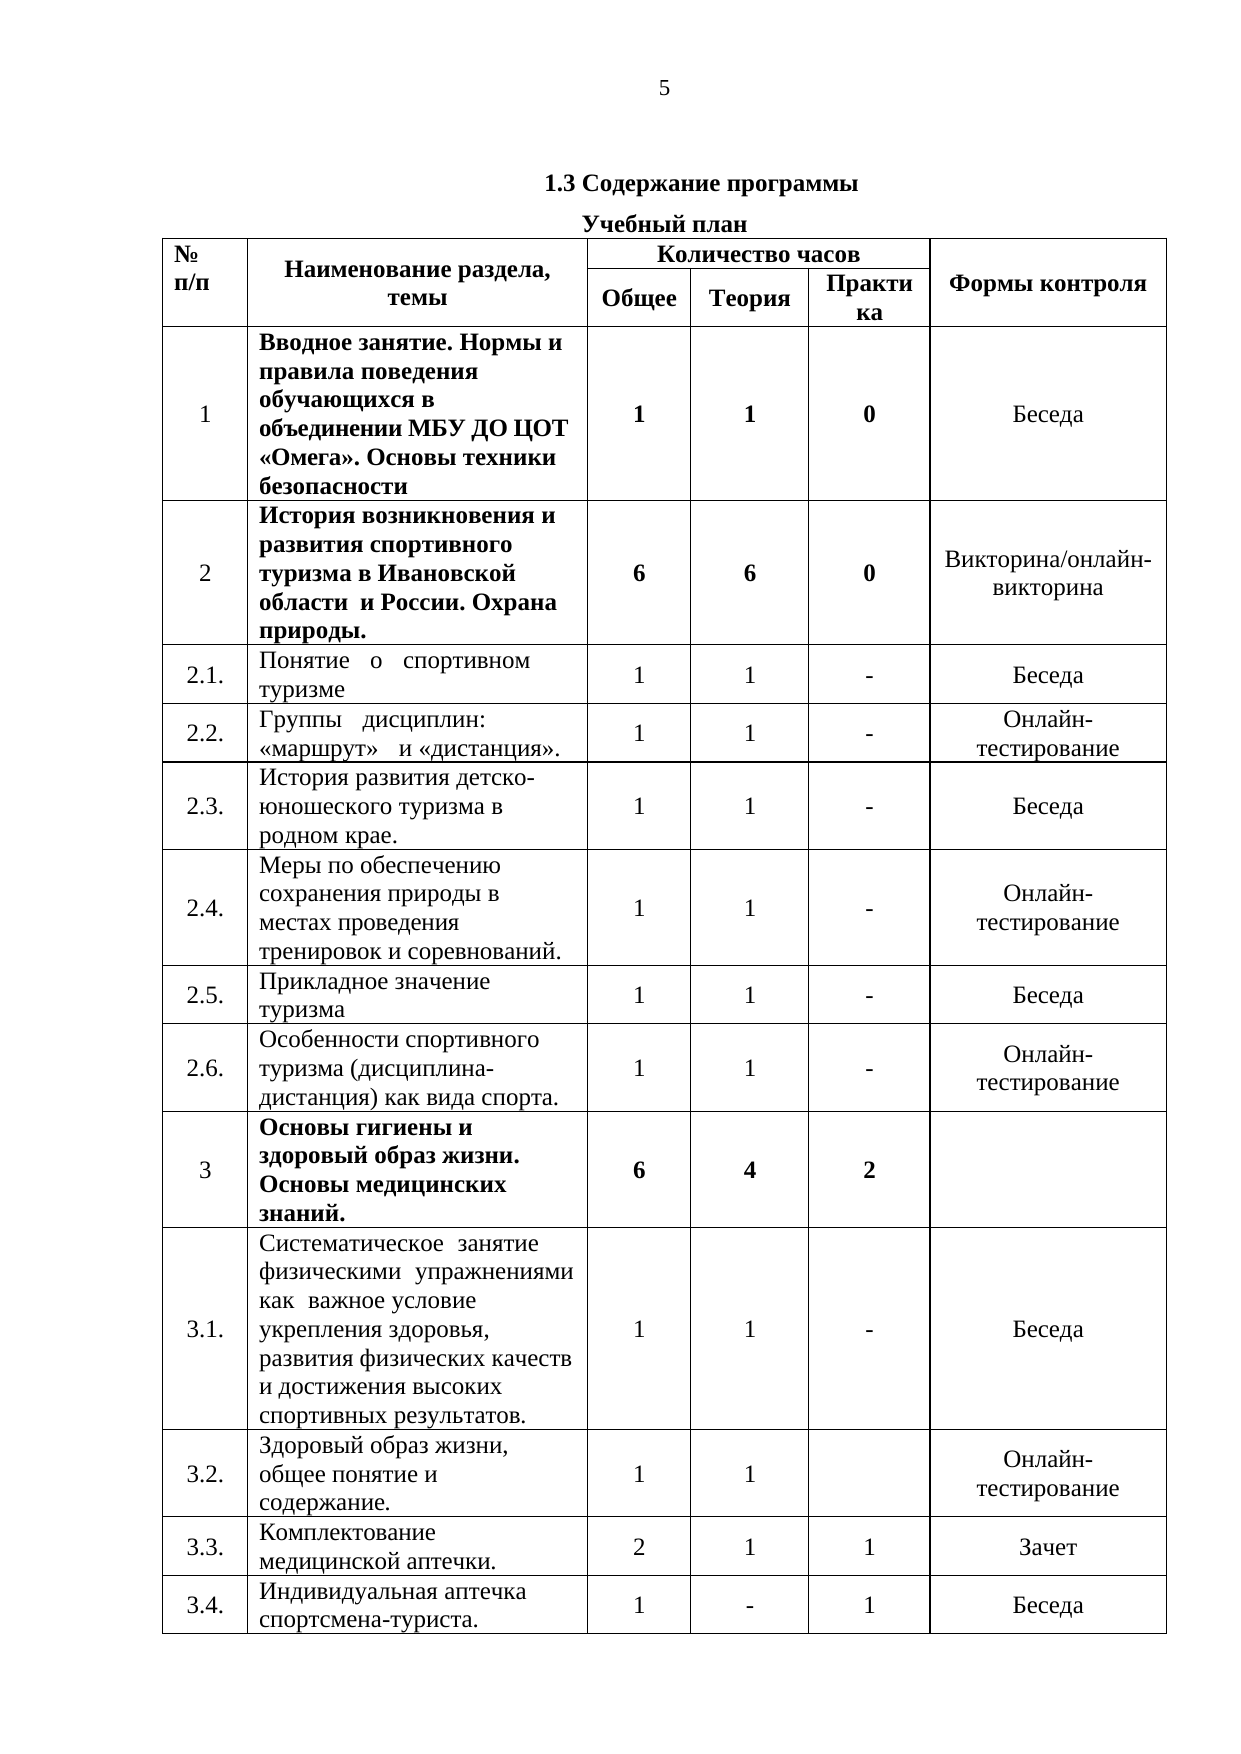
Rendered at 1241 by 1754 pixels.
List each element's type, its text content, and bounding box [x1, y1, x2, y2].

table_cell Беседа [931, 1576, 1166, 1633]
table_cell 1 [691, 850, 808, 965]
table_cell Беседа [931, 327, 1166, 499]
table_cell 1 [691, 1228, 808, 1429]
table_cell 1 [691, 704, 808, 761]
table_header Наименование раздела, темы [248, 239, 587, 326]
table_cell 4 [691, 1112, 808, 1227]
table_cell 2.3. [163, 763, 247, 849]
table_cell 3 [163, 1112, 247, 1227]
table_cell 3.2. [163, 1430, 247, 1516]
table_cell Здоровый образ жизни, общее понятие и содержание. [248, 1430, 587, 1516]
table_cell 3.3. [163, 1517, 247, 1575]
table_cell Систематическое занятие физическими упражнениями как важное условие укрепления здоровья, развития физических качеств и достижения высоких спортивных результатов. [248, 1228, 587, 1429]
table_cell Общее [588, 269, 690, 326]
table_cell 3.4. [163, 1576, 247, 1633]
table_cell Особенности спортивного туризма (дисциплина-дистанция) как вида спорта. [248, 1024, 587, 1111]
table_header Формы контроля [931, 239, 1166, 326]
table_cell Онлайн-тестирование [931, 850, 1166, 965]
table_cell 1 [588, 763, 690, 849]
table_cell 6 [691, 501, 808, 644]
table_cell [809, 1430, 929, 1516]
table_cell 1 [588, 645, 690, 703]
table_cell - [809, 763, 929, 849]
table_cell 3.1. [163, 1228, 247, 1429]
table_cell Меры по обеспечению сохранения природы в местах проведения тренировок и соревнований. [248, 850, 587, 965]
table_cell Основы гигиены и здоровый образ жизни. Основы медицинских знаний. [248, 1112, 587, 1227]
table_cell 1 [588, 1228, 690, 1429]
table_cell 6 [588, 1112, 690, 1227]
table_cell Онлайн-тестирование [931, 1430, 1166, 1516]
table_cell Беседа [931, 763, 1166, 849]
table_cell 2 [809, 1112, 929, 1227]
table_header № п/п [163, 239, 247, 326]
table_cell 2.6. [163, 1024, 247, 1111]
table_header Количество часов [588, 239, 929, 267]
table_cell 1 [588, 327, 690, 499]
table_cell - [809, 850, 929, 965]
table_cell Беседа [931, 645, 1166, 703]
table_cell 1 [691, 645, 808, 703]
table_cell Беседа [931, 1228, 1166, 1429]
table_cell 1 [691, 763, 808, 849]
table_cell История развития детско-юношеского туризма в родном крае. [248, 763, 587, 849]
text 1.3 Содержание программы [177, 168, 1152, 196]
table_cell Викторина/онлайн-викторина [931, 501, 1166, 644]
table_cell 2.1. [163, 645, 247, 703]
table_cell 1 [163, 327, 247, 499]
table_cell 1 [691, 966, 808, 1023]
table_cell Онлайн-тестирование [931, 1024, 1166, 1111]
table_cell Зачет [931, 1517, 1166, 1575]
table_cell - [809, 1024, 929, 1111]
table_cell Беседа [931, 966, 1166, 1023]
table_cell 0 [809, 327, 929, 499]
table_cell 1 [691, 1517, 808, 1575]
table_cell 1 [588, 1430, 690, 1516]
table_cell - [691, 1576, 808, 1633]
table_cell - [809, 966, 929, 1023]
table_cell 1 [588, 1024, 690, 1111]
table_cell Группы дисциплин: «маршрут» и «дистанция». [248, 704, 587, 761]
table_cell 2.2. [163, 704, 247, 761]
table_cell Онлайн-тестирование [931, 704, 1166, 761]
table_cell История возникновения и развития спортивного туризма в Ивановской области и России. Охрана природы. [248, 501, 587, 644]
table_cell 0 [809, 501, 929, 644]
table_cell Прикладное значение туризма [248, 966, 587, 1023]
text Учебный план [177, 209, 1152, 238]
table_cell 2 [163, 501, 247, 644]
table_cell 1 [588, 1576, 690, 1633]
table_cell - [809, 704, 929, 761]
table_cell 1 [691, 1430, 808, 1516]
table_cell Понятие о спортивном туризме [248, 645, 587, 703]
table_cell - [809, 1228, 929, 1429]
table_cell Индивидуальная аптечка спортсмена-туриста. [248, 1576, 587, 1633]
table_cell Практика [809, 269, 929, 326]
table_cell 1 [809, 1517, 929, 1575]
table_cell 1 [588, 850, 690, 965]
table_cell - [809, 645, 929, 703]
table_cell 1 [588, 704, 690, 761]
table_cell [931, 1112, 1166, 1227]
table_cell 1 [588, 966, 690, 1023]
table_cell 2.4. [163, 850, 247, 965]
table_cell 1 [691, 1024, 808, 1111]
table_cell 1 [691, 327, 808, 499]
table_cell Комплектование медицинской аптечки. [248, 1517, 587, 1575]
table_cell 2 [588, 1517, 690, 1575]
table_cell Вводное занятие. Нормы и правила поведения обучающихся в объединении МБУ ДО ЦОТ «Омега». Основы техники безопасности [248, 327, 587, 499]
table_cell 6 [588, 501, 690, 644]
table_cell 1 [809, 1576, 929, 1633]
table_cell Теория [691, 269, 808, 326]
table_cell 2.5. [163, 966, 247, 1023]
